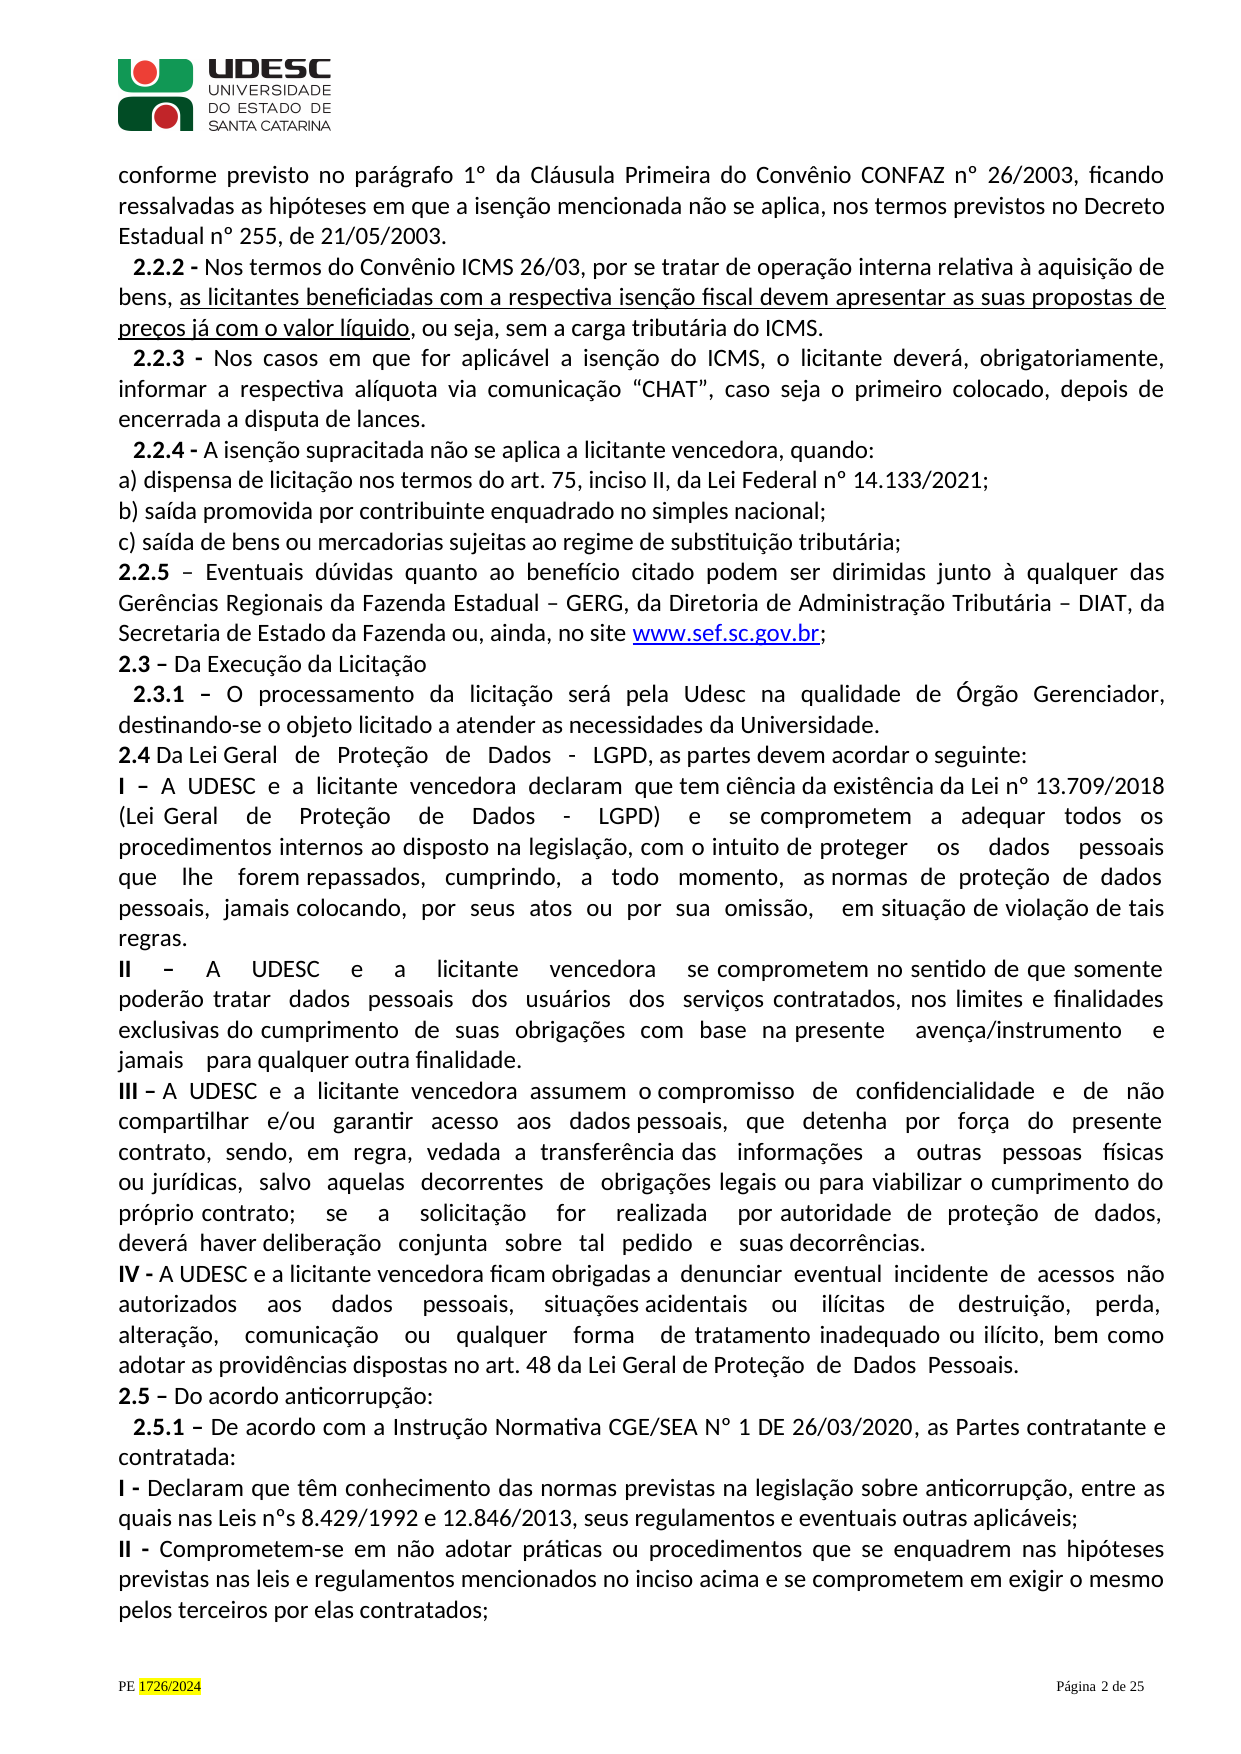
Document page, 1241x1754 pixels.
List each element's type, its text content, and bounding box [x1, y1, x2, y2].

text 2.2.3 - Nos casos em que for aplicável a isenção do ICMS, o licitante deverá, obrigatoriamente, informar a respectiva alíquota via comunicação “CHAT”, caso seja o primeiro colocado, depois de encerrada a disputa de lances. [118, 342, 1166, 434]
text II – A UDESC e a licitante vencedora se comprometem no sentido de que somente poderão tratar dados pessoais dos usuários dos serviços contratados, nos limites e finalidades exclusivas do cumprimento de suas obrigações com base na presente avença/instrumento e jamais para qualquer outra finalidade. [118, 953, 1166, 1075]
text 2.5 – Do acordo anticorrupção: [118, 1380, 1166, 1411]
text c) saída de bens ou mercadorias sujeitas ao regime de substituição tributária; [118, 526, 1166, 556]
text 2.2.4 - A isenção supracitada não se aplica a licitante vencedora, quando: [118, 434, 1166, 464]
text 2.2.5 – Eventuais dúvidas quanto ao benefício citado podem ser dirimidas junto à qualquer das Gerências Regionais da Fazenda Estadual – GERG, da Diretoria de Administração Tributária – DIAT, da Secretaria de Estado da Fazenda ou, ainda, no site www.sef.sc.gov.br; [118, 556, 1166, 648]
text I - Declaram que têm conhecimento das normas previstas na legislação sobre anticorrupção, entre as quais nas Leis nºs 8.429/1992 e 12.846/2013, seus regulamentos e eventuais outras aplicáveis; [118, 1472, 1166, 1533]
picture [118, 59, 331, 131]
text 2.2.2 - Nos termos do Convênio ICMS 26/03, por se tratar de operação interna relativa à aquisição de bens, as licitantes beneficiadas com a respectiva isenção fiscal devem apresentar as suas propostas de preços já com o valor líquido, ou seja, sem a carga tributária do ICMS. [118, 251, 1166, 342]
text a) dispensa de licitação nos termos do art. 75, inciso II, da Lei Federal nº 14.133/2021; [118, 464, 1166, 495]
text IV - A UDESC e a licitante vencedora ficam obrigadas a denunciar eventual incidente de acessos não autorizados aos dados pessoais, situações acidentais ou ilícitas de destruição, perda, alteração, comunicação ou qualquer forma de tratamento inadequado ou ilícito, bem como adotar as providências dispostas no art. 48 da Lei Geral de Proteção de Dados Pessoais. [118, 1258, 1166, 1380]
text I – A UDESC e a licitante vencedora declaram que tem ciência da existência da Lei nº 13.709/2018 (Lei Geral de Proteção de Dados - LGPD) e se comprometem a adequar todos os procedimentos internos ao disposto na legislação, com o intuito de proteger os dados pessoais que lhe forem repassados, cumprindo, a todo momento, as normas de proteção de dados pessoais, jamais colocando, por seus atos ou por sua omissão, em situação de violação de tais regras. [118, 770, 1166, 953]
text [118, 159, 1166, 251]
text III – A UDESC e a licitante vencedora assumem o compromisso de confidencialidade e de não compartilhar e/ou garantir acesso aos dados pessoais, que detenha por força do presente contrato, sendo, em regra, vedada a transferência das informações a outras pessoas físicas ou jurídicas, salvo aquelas decorrentes de obrigações legais ou para viabilizar o cumprimento do próprio contrato; se a solicitação for realizada por autoridade de proteção de dados, deverá haver deliberação conjunta sobre tal pedido e suas decorrências. [118, 1075, 1166, 1258]
text II - Comprometem-se em não adotar práticas ou procedimentos que se enquadrem nas hipóteses previstas nas leis e regulamentos mencionados no inciso acima e se comprometem em exigir o mesmo pelos terceiros por elas contratados; [118, 1533, 1166, 1624]
text 2.3 – Da Execução da Licitação [118, 648, 1166, 678]
text b) saída promovida por contribuinte enquadrado no simples nacional; [118, 495, 1166, 526]
text 2.4 Da Lei Geral de Proteção de Dados - LGPD, as partes devem acordar o seguinte: [118, 739, 1166, 770]
text 2.5.1 – De acordo com a Instrução Normativa CGE/SEA Nº 1 DE 26/03/2020, as Partes contratante e contratada: [118, 1411, 1166, 1472]
text 2.3.1 – O processamento da licitação será pela Udesc na qualidade de Órgão Gerenciador, destinando-se o objeto licitado a atender as necessidades da Universidade. [118, 678, 1166, 739]
